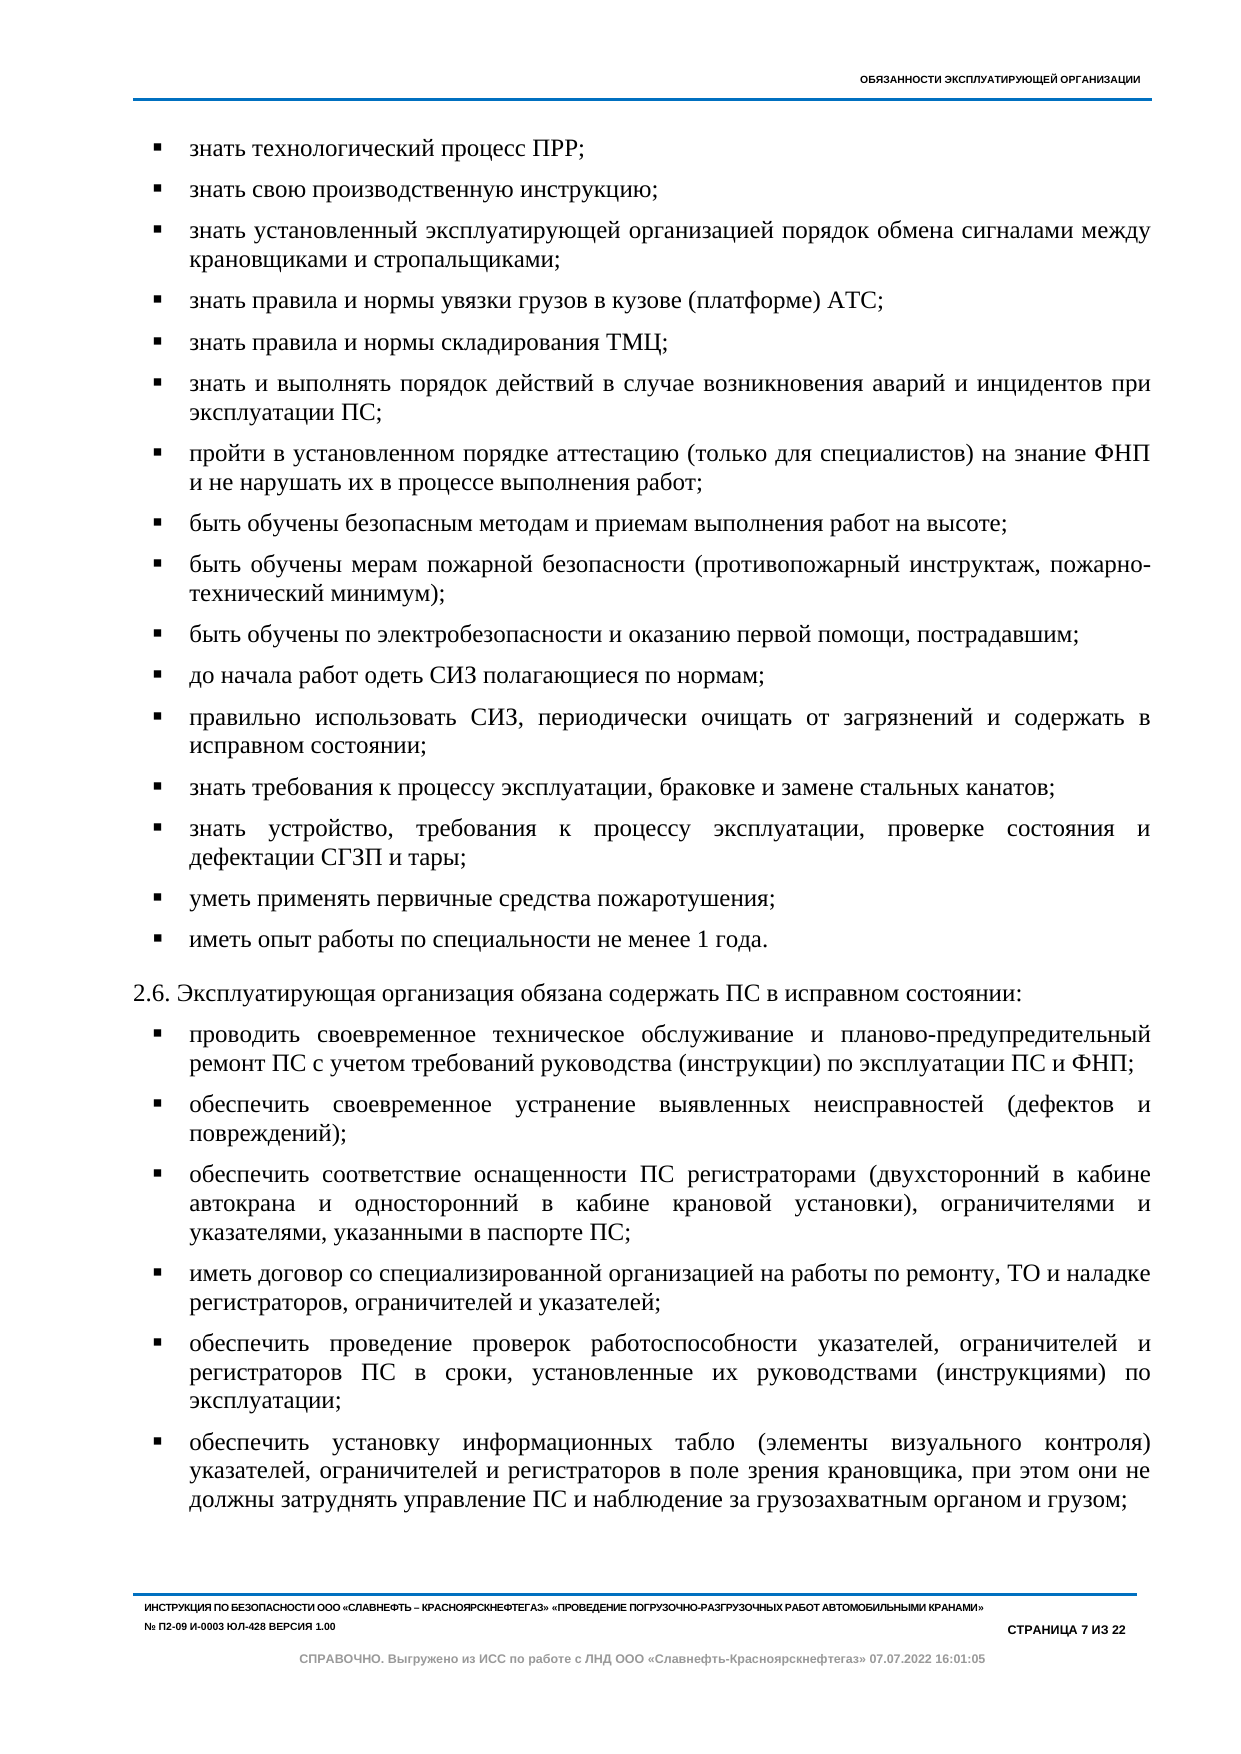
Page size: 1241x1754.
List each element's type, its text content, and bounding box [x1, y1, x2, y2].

list быть обучены по электробезопасности и оказанию первой помощи, пострадавшим; [152, 619, 1152, 648]
list знать устройство, требования к процессу эксплуатации, проверке состояния и дефектации СГЗП и тары; [152, 813, 1152, 870]
list быть обучены безопасным методам и приемам выполнения работ на высоте; [152, 508, 1152, 537]
list знать свою производственную инструкцию; [152, 174, 1152, 203]
list до начала работ одеть СИЗ полагающиеся по нормам; [152, 660, 1152, 689]
list обеспечить соответствие оснащенности ПС регистраторами (двухсторонний в кабине автокрана и односторонний в кабине крановой установки), ограничителями и указателями, указанными в паспорте ПС; [152, 1159, 1152, 1245]
list обеспечить проведение проверок работоспособности указателей, ограничителей и регистраторов ПС в сроки, установленные их руководствами (инструкциями) по эксплуатации; [152, 1328, 1152, 1414]
list обеспечить установку информационных табло (элементы визуального контроля) указателей, ограничителей и регистраторов в поле зрения крановщика, при этом они не должны затруднять управление ПС и наблюдение за грузозахватным органом и грузом; [152, 1427, 1152, 1513]
list знать установленный эксплуатирующей организацией порядок обмена сигналами между крановщиками и стропальщиками; [152, 215, 1152, 273]
list обеспечить своевременное устранение выявленных неисправностей (дефектов и повреждений); [152, 1089, 1152, 1147]
list иметь опыт работы по специальности не менее 1 года. [152, 924, 1152, 953]
list знать правила и нормы увязки грузов в кузове (платформе) АТС; [152, 285, 1152, 314]
list знать технологический процесс ПРР; [152, 133, 1152, 162]
list знать правила и нормы складирования ТМЦ; [152, 327, 1152, 355]
list проводить своевременное техническое обслуживание и планово-предупредительный ремонт ПС с учетом требований руководства (инструкции) по эксплуатации ПС и ФНП; [152, 1019, 1152, 1077]
list знать и выполнять порядок действий в случае возникновения аварий и инцидентов при эксплуатации ПС; [152, 368, 1152, 425]
list пройти в установленном порядке аттестацию (только для специалистов) на знание ФНП и не нарушать их в процессе выполнения работ; [152, 438, 1152, 495]
list знать требования к процессу эксплуатации, браковке и замене стальных канатов; [152, 772, 1152, 800]
text 2.6. Эксплуатирующая организация обязана содержать ПС в исправном состоянии: [133, 978, 1152, 1007]
list правильно использовать СИЗ, периодически очищать от загрязнений и содержать в исправном состоянии; [152, 702, 1152, 759]
list иметь договор со специализированной организацией на работы по ремонту, ТО и наладке регистраторов, ограничителей и указателей; [152, 1258, 1152, 1315]
list уметь применять первичные средства пожаротушения; [152, 883, 1152, 912]
list быть обучены мерам пожарной безопасности (противопожарный инструктаж, пожарно-технический минимум); [152, 549, 1152, 607]
